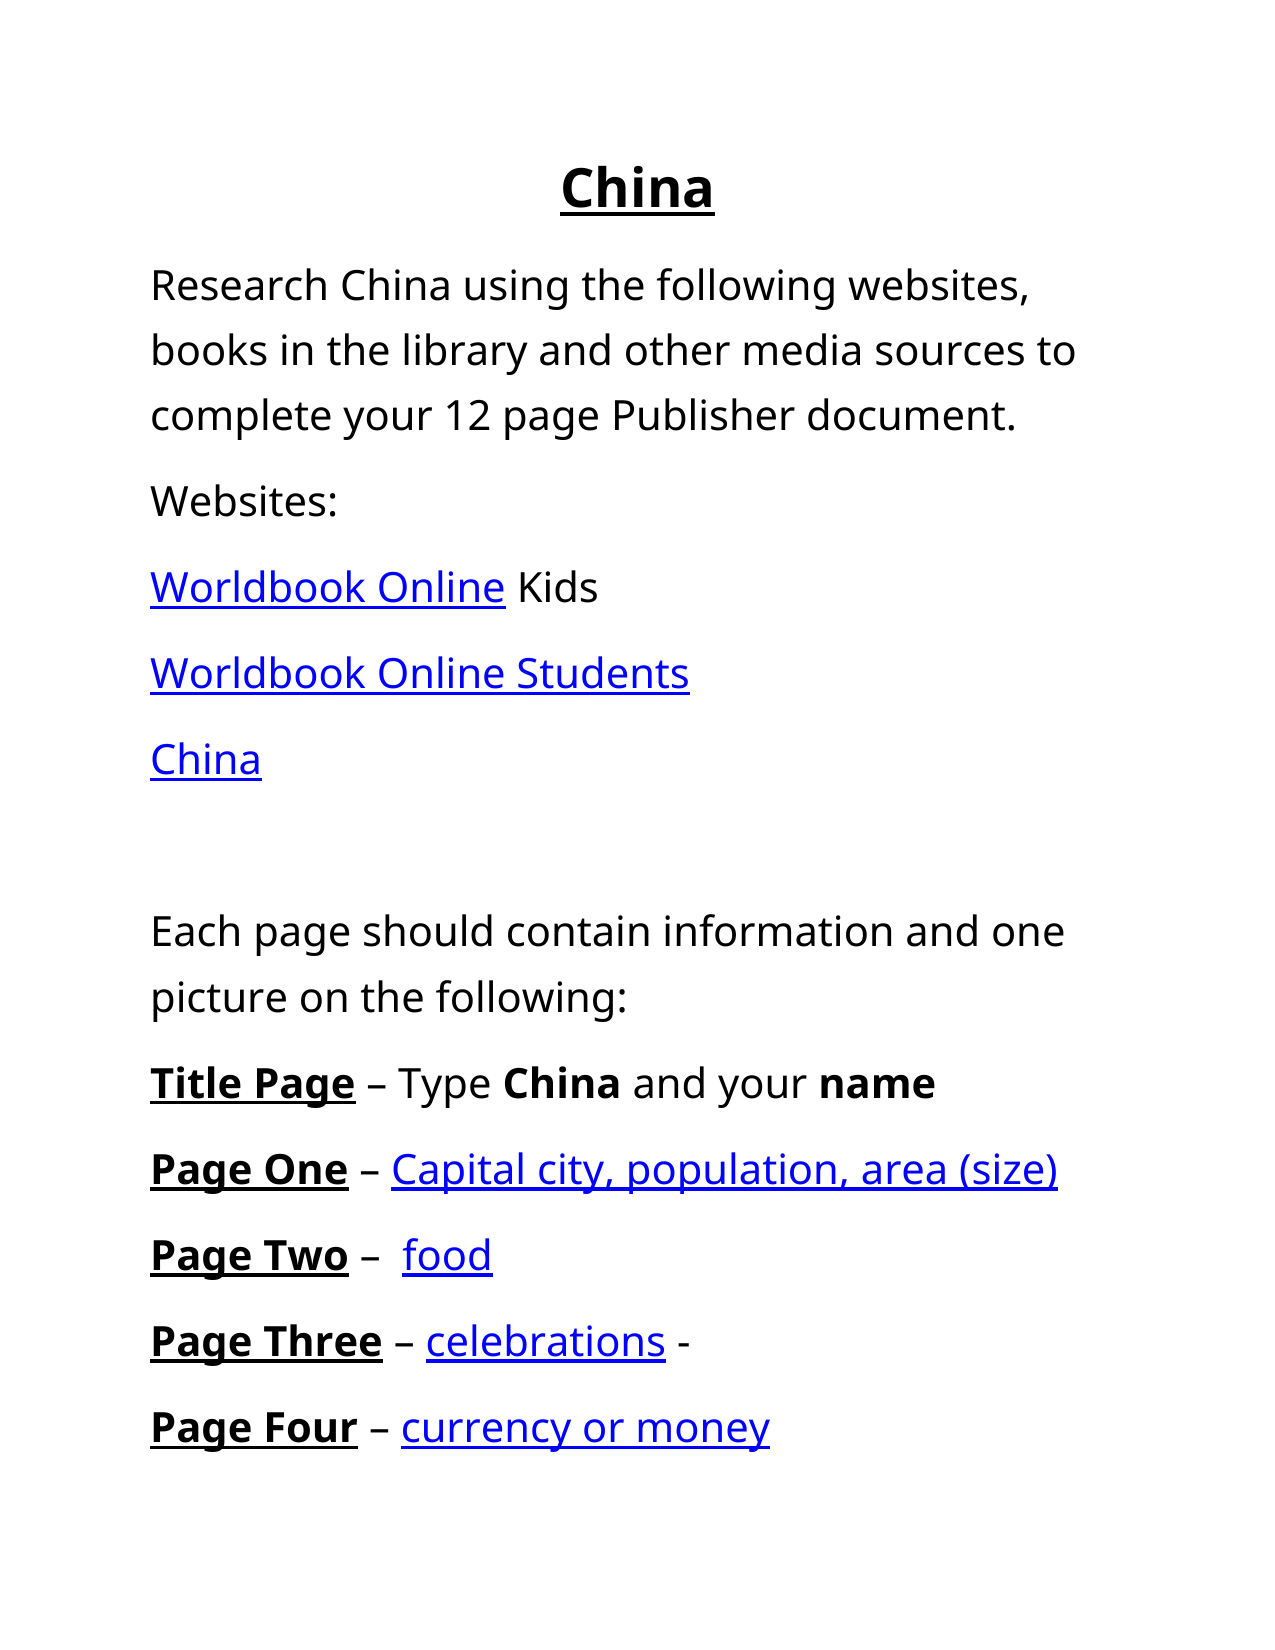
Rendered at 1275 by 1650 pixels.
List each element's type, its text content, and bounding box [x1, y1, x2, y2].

text Title Page – Type China and your name [150, 1053, 1125, 1110]
text Research China using the following websites, books in the library and other media sources to complete your 12 page Publisher document. [150, 256, 1125, 443]
text China [150, 150, 1125, 224]
text Page Three – celebrations - [150, 1312, 1125, 1368]
text Worldbook Online Students [150, 644, 1125, 701]
text Worldbook Online Kids [150, 558, 1125, 615]
text Websites: [150, 472, 1125, 529]
text China [150, 730, 1125, 787]
text Page Two – food [150, 1226, 1125, 1282]
text Each page should contain information and one picture on the following: [150, 902, 1125, 1024]
text Page Four – currency or money [150, 1398, 1125, 1454]
text Page One – Capital city, population, area (size) [150, 1139, 1125, 1196]
